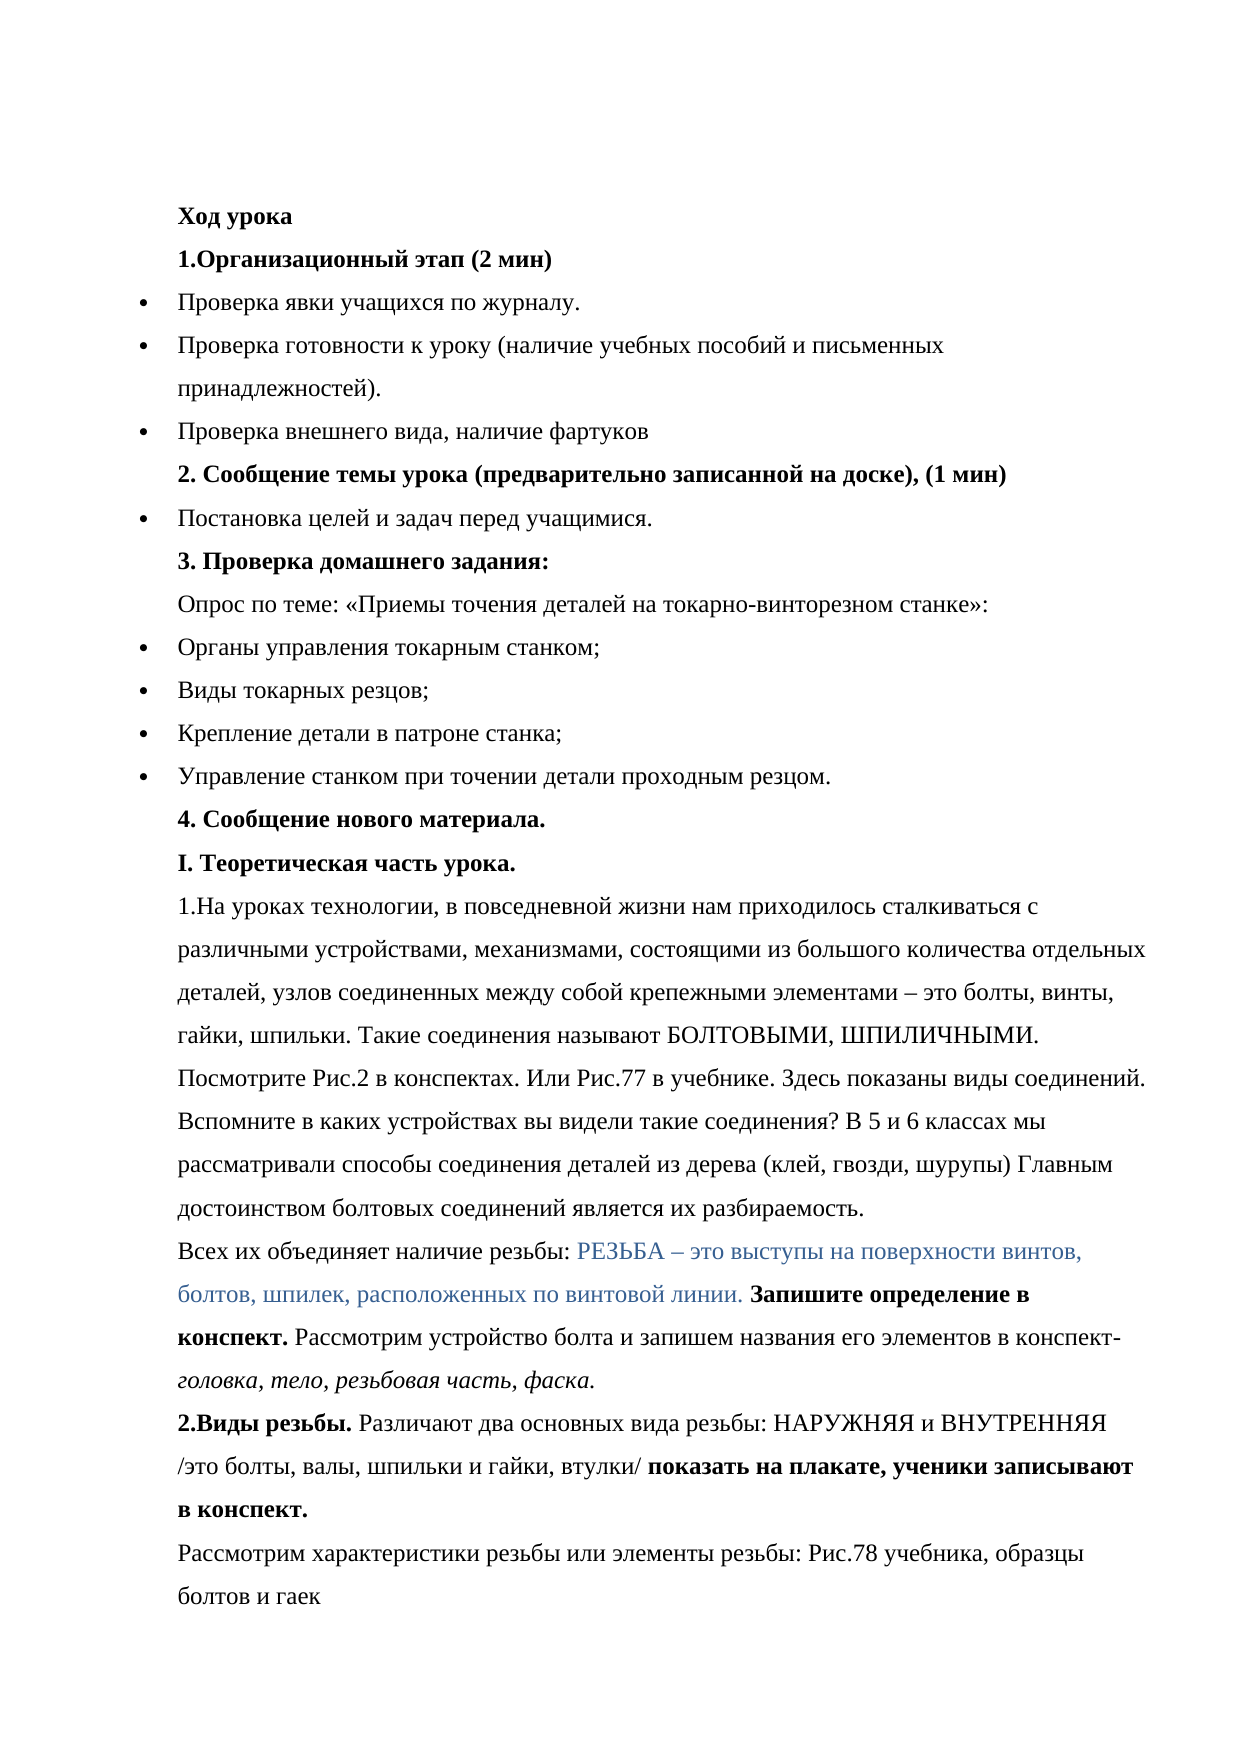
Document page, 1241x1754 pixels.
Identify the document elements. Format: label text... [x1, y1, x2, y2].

text Ход урока [177, 201, 1152, 229]
list Проверка явки учащихся по журналу. [140, 287, 1152, 316]
text 1.Организационный этап (2 мин) [177, 244, 1152, 273]
text Опрос по теме: «Приемы точения деталей на токарно-винторезном станке»: [177, 589, 1152, 618]
text Всех их объединяет наличие резьбы: РЕЗЬБА – это выступы на поверхности винтов, болтов, шпилек, расположенных по винтовой линии. Запишите определение в конспект. Рассмотрим устройство болта и запишем названия его элементов в конспект- головка, тело, резьбовая часть, фаска. [177, 1236, 1152, 1394]
text 3. Проверка домашнего задания: [177, 546, 1152, 574]
text I. Теоретическая часть урока. [177, 848, 1152, 876]
list Виды токарных резцов; [140, 675, 1152, 704]
list Крепление детали в патроне станка; [140, 718, 1152, 747]
list Проверка готовности к уроку (наличие учебных пособий и письменных принадлежностей). [140, 330, 1152, 402]
text 1.На уроках технологии, в повседневной жизни нам приходилось сталкиваться с различными устройствами, механизмами, состоящими из большого количества отдельных деталей, узлов соединенных между собой крепежными элементами – это болты, винты, гайки, шпильки. Такие соединения называют БОЛТОВЫМИ, ШПИЛИЧНЫМИ. Посмотрите Рис.2 в конспектах. Или Рис.77 в учебнике. Здесь показаны виды соединений. Вспомните в каких устройствах вы видели такие соединения? В 5 и 6 классах мы рассматривали способы соединения деталей из дерева (клей, гвозди, шурупы) Главным достоинством болтовых соединений является их разбираемость. [177, 891, 1152, 1221]
list Управление станком при точении детали проходным резцом. [140, 761, 1152, 790]
text 2. Сообщение темы урока (предварительно записанной на доске), (1 мин) [177, 459, 1152, 488]
list Органы управления токарным станком; [140, 632, 1152, 661]
text Рассмотрим характеристики резьбы или элементы резьбы: Рис.78 учебника, образцы болтов и гаек [177, 1538, 1152, 1609]
text 4. Сообщение нового материала. [177, 804, 1152, 833]
list Постановка целей и задач перед учащимися. [140, 503, 1152, 531]
text 2.Виды резьбы. Различают два основных вида резьбы: НАРУЖНЯЯ и ВНУТРЕННЯЯ /это болты, валы, шпильки и гайки, втулки/ показать на плакате, ученики записывают в конспект. [177, 1408, 1152, 1523]
list Проверка внешнего вида, наличие фартуков [140, 416, 1152, 445]
